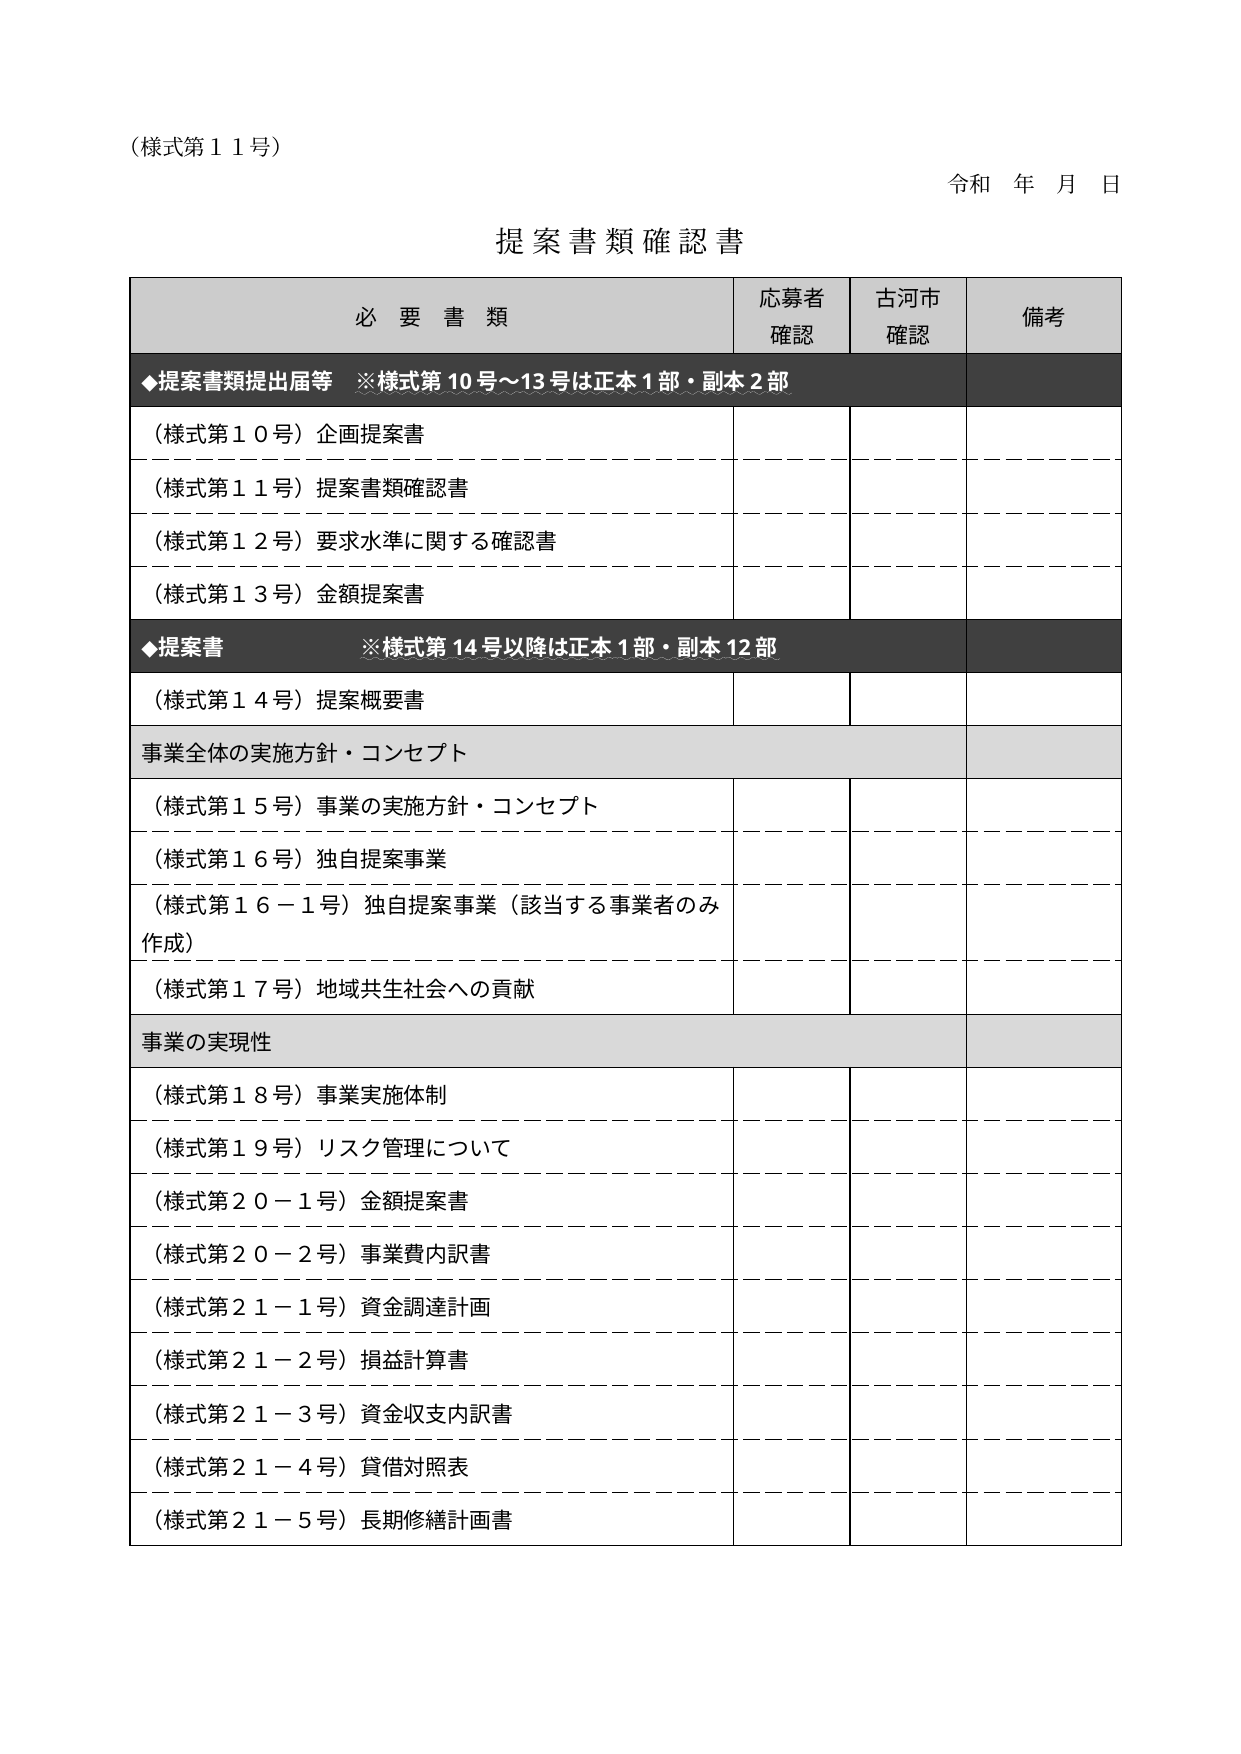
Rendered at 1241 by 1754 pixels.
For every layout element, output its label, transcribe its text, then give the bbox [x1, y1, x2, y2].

table_cell （様式第２１－３号）資金収支内訳書 [131, 1385, 733, 1438]
table_cell （様式第１６号）独自提案事業 [131, 831, 733, 884]
table_cell [734, 779, 849, 831]
table_cell [850, 1015, 966, 1067]
table_cell （様式第１０号）企画提案書 [131, 407, 733, 459]
table_cell [734, 1279, 849, 1332]
table_cell [850, 620, 966, 672]
table_cell [967, 1332, 1121, 1385]
table_cell [967, 1439, 1121, 1492]
table_cell （様式第２０－１号）金額提案書 [131, 1173, 733, 1226]
table_header 備考 [967, 278, 1121, 353]
text （様式第１１号） [118, 127, 1122, 164]
table_cell [967, 673, 1121, 725]
table_cell [851, 960, 966, 1013]
table_cell （様式第１３号）金額提案書 [131, 566, 733, 619]
table_cell [851, 779, 966, 831]
table_cell 事業全体の実施方針・コンセプト [131, 726, 734, 778]
table_cell [967, 1068, 1121, 1120]
table_cell [967, 831, 1121, 884]
table_cell [967, 726, 1121, 778]
table_cell [851, 1385, 966, 1438]
table_cell [734, 726, 850, 778]
table_cell [967, 960, 1121, 1013]
table_cell （様式第１２号）要求水準に関する確認書 [131, 513, 733, 566]
table_cell （様式第１５号）事業の実施方針・コンセプト [131, 779, 733, 831]
table_cell （様式第２１－４号）貸借対照表 [131, 1439, 733, 1492]
text 令和 年 月 日 [118, 164, 1122, 202]
table_cell （様式第１４号）提案概要書 [131, 673, 733, 725]
table_cell （様式第２０－２号）事業費内訳書 [131, 1226, 733, 1279]
table_cell [967, 354, 1121, 406]
table_header 必 要 書 類 [131, 278, 733, 353]
table_cell （様式第１９号）リスク管理について [131, 1120, 733, 1173]
table_cell [850, 354, 966, 406]
table_cell [851, 1173, 966, 1226]
table_cell （様式第１７号）地域共生社会への貢献 [131, 960, 733, 1013]
table_cell [851, 459, 966, 512]
table_cell [734, 1492, 849, 1545]
table_cell [967, 1226, 1121, 1279]
table_cell （様式第２１－５号）長期修繕計画書 [131, 1492, 733, 1545]
table_cell [967, 1015, 1121, 1067]
table_cell （様式第１６－１号）独自提案事業（該当する事業者のみ作成） [131, 884, 733, 960]
text 提 案 書 類 確 認 書 [118, 202, 1122, 277]
table_cell [734, 831, 849, 884]
table_cell [851, 884, 966, 960]
table_cell ◆提案書類提出届等 ※様式第10号～13号は正本1部・副本2部 [131, 354, 850, 406]
table_cell [734, 407, 849, 459]
table_cell （様式第２１－１号）資金調達計画 [131, 1279, 733, 1332]
table_cell [734, 513, 849, 566]
table_cell [851, 831, 966, 884]
table_cell [734, 1439, 849, 1492]
table_cell [734, 1226, 849, 1279]
table_cell [851, 1226, 966, 1279]
table_cell [734, 1173, 849, 1226]
table_cell [734, 960, 849, 1013]
table_cell [967, 513, 1121, 566]
table_cell [967, 407, 1121, 459]
table_cell [851, 673, 966, 725]
table_cell [967, 779, 1121, 831]
table_cell 事業の実現性 [131, 1015, 734, 1067]
table_cell [850, 726, 966, 778]
table_cell [734, 1015, 850, 1067]
table_header 古河市 確認 [851, 278, 966, 353]
table_cell [967, 1279, 1121, 1332]
table_cell [734, 884, 849, 960]
table_cell ◆提案書 ※様式第14号以降は正本1部・副本12部 [131, 620, 850, 672]
table_cell （様式第１１号）提案書類確認書 [131, 459, 733, 512]
table_cell [967, 1385, 1121, 1438]
table_cell [734, 566, 849, 619]
table_cell [967, 459, 1121, 512]
table_cell [967, 1173, 1121, 1226]
table_cell （様式第１８号）事業実施体制 [131, 1068, 733, 1120]
table_cell [734, 673, 849, 725]
table_cell [734, 459, 849, 512]
table_cell [851, 1492, 966, 1545]
table_cell [851, 1279, 966, 1332]
table_cell [851, 1439, 966, 1492]
table_cell [967, 1120, 1121, 1173]
table_cell [967, 884, 1121, 960]
table_cell [734, 1385, 849, 1438]
table_cell [967, 620, 1121, 672]
table_cell [851, 566, 966, 619]
table_cell [851, 1068, 966, 1120]
table_cell [734, 1332, 849, 1385]
table_cell （様式第２１－２号）損益計算書 [131, 1332, 733, 1385]
table_cell [734, 1068, 849, 1120]
table_cell [967, 566, 1121, 619]
table_cell [851, 513, 966, 566]
table_cell [851, 407, 966, 459]
table_cell [851, 1332, 966, 1385]
table_cell [851, 1120, 966, 1173]
table_cell [734, 1120, 849, 1173]
table_cell [967, 1492, 1121, 1545]
table_header 応募者 確認 [734, 278, 849, 353]
